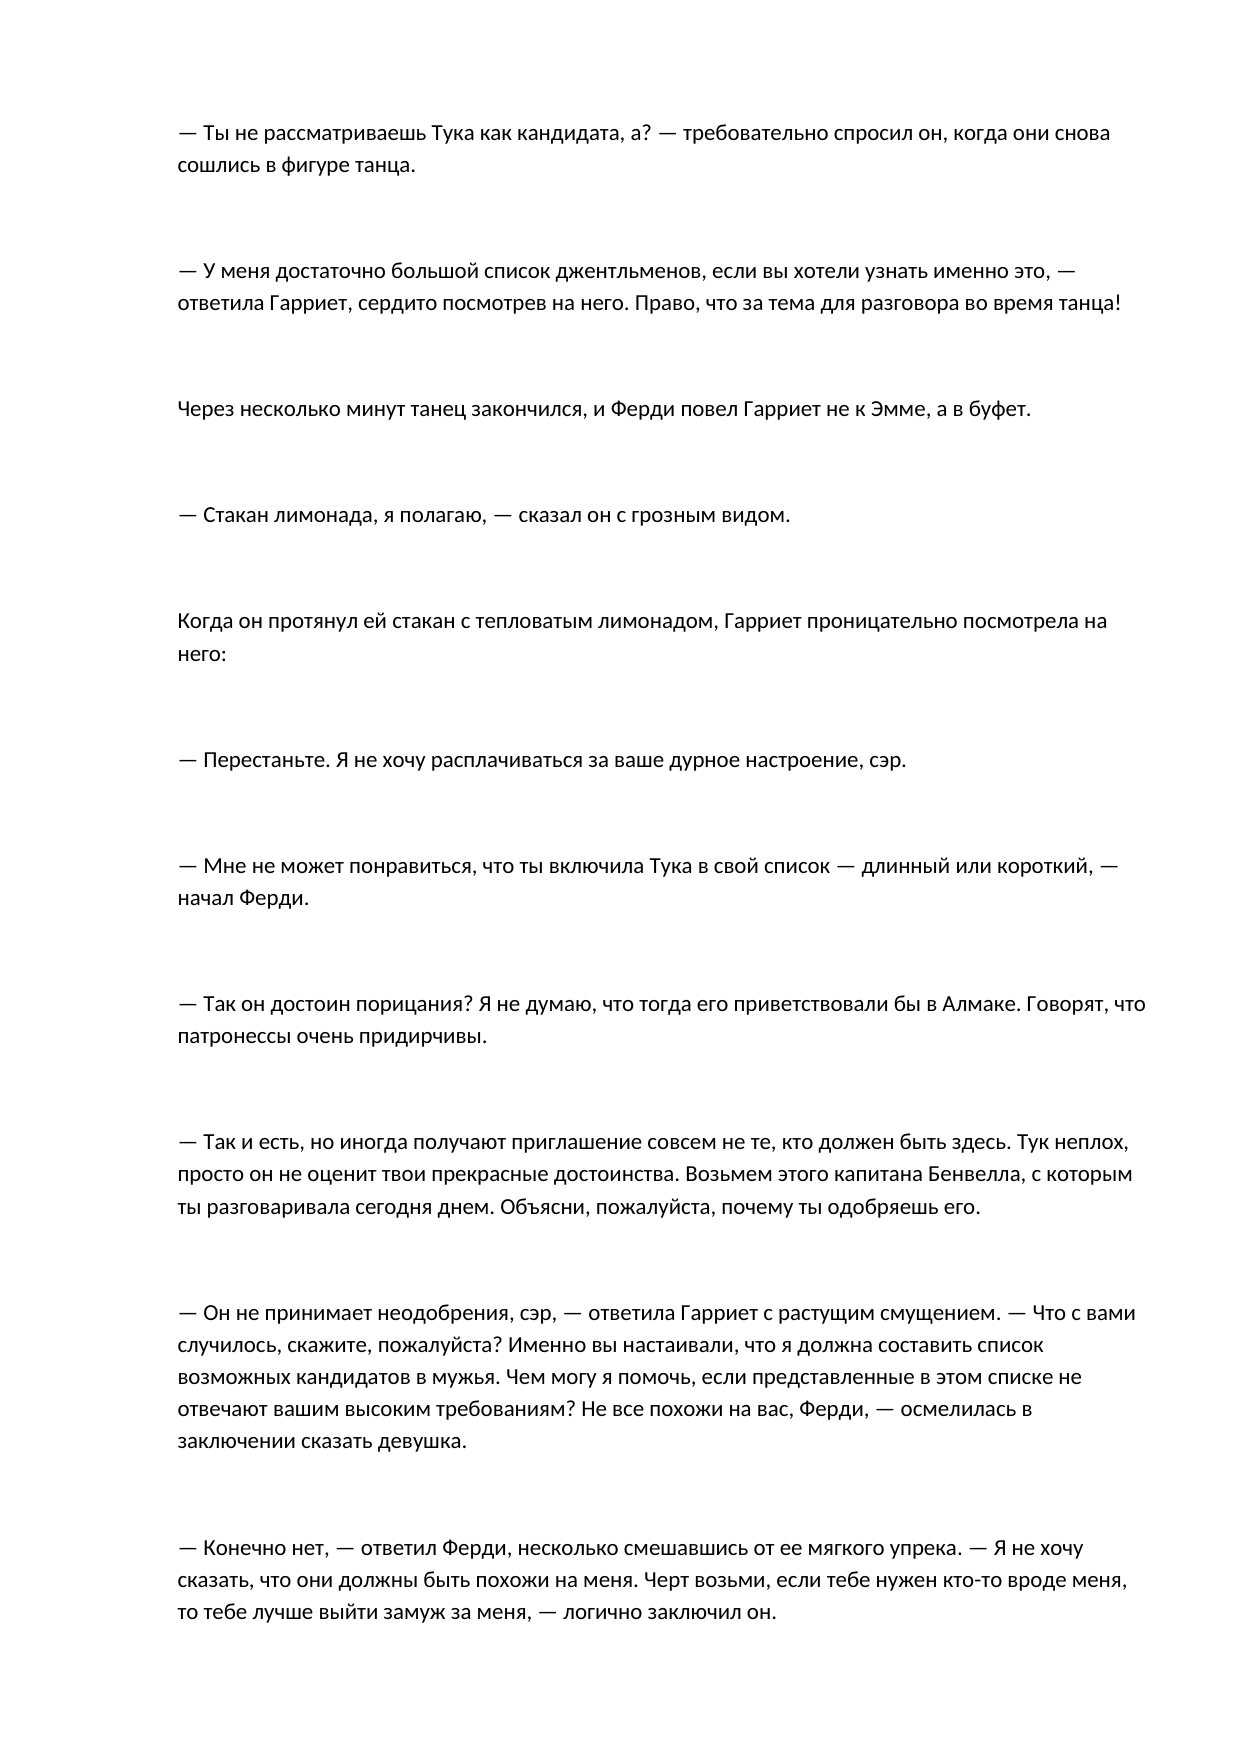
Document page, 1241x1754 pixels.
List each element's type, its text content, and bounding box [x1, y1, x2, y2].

text Когда он протянул ей стакан с тепловатым лимонадом, Гарриет проницательно посмотрела на него: [177, 607, 1152, 667]
text — Он не принимает неодобрения, сэр, — ответила Гарриет с растущим смущением. — Что с вами случилось, скажите, пожалуйста? Именно вы настаивали, что я должна составить список возможных кандидатов в мужья. Чем могу я помочь, если представленные в этом списке не отвечают вашим высоким требованиям? Не все похожи на вас, Ферди, — осмелилась в заключении сказать девушка. [177, 1298, 1152, 1454]
text — Конечно нет, — ответил Ферди, несколько смешавшись от ее мягкого упрека. — Я не хочу сказать, что они должны быть похожи на меня. Черт возьми, если тебе нужен кто-то вроде меня, то тебе лучше выйти замуж за меня, — логично заключил он. [177, 1533, 1152, 1625]
text Через несколько минут танец закончился, и Ферди повел Гарриет не к Эмме, а в буфет. [177, 394, 1152, 423]
text — Стакан лимонада, я полагаю, — сказал он с грозным видом. [177, 501, 1152, 529]
text — Перестаньте. Я не хочу расплачиваться за ваше дурное настроение, сэр. [177, 745, 1152, 773]
text — У меня достаточно большой список джентльменов, если вы хотели узнать именно это, — ответила Гарриет, сердито посмотрев на него. Право, что за тема для разговора во время танца! [177, 256, 1152, 317]
text — Мне не может понравиться, что ты включила Тука в свой список — длинный или короткий, — начал Ферди. [177, 851, 1152, 911]
text — Так и есть, но иногда получают приглашение совсем не те, кто должен быть здесь. Тук неплох, просто он не оценит твои прекрасные достоинства. Возьмем этого капитана Бенвелла, с которым ты разговаривала сегодня днем. Объясни, пожалуйста, почему ты одобряешь его. [177, 1127, 1152, 1220]
text — Ты не рассматриваешь Тука как кандидата, а? — требовательно спросил он, когда они снова сошлись в фигуре танца. [177, 118, 1152, 178]
text — Так он достоин порицания? Я не думаю, что тогда его приветствовали бы в Алмаке. Говорят, что патронессы очень придирчивы. [177, 989, 1152, 1049]
